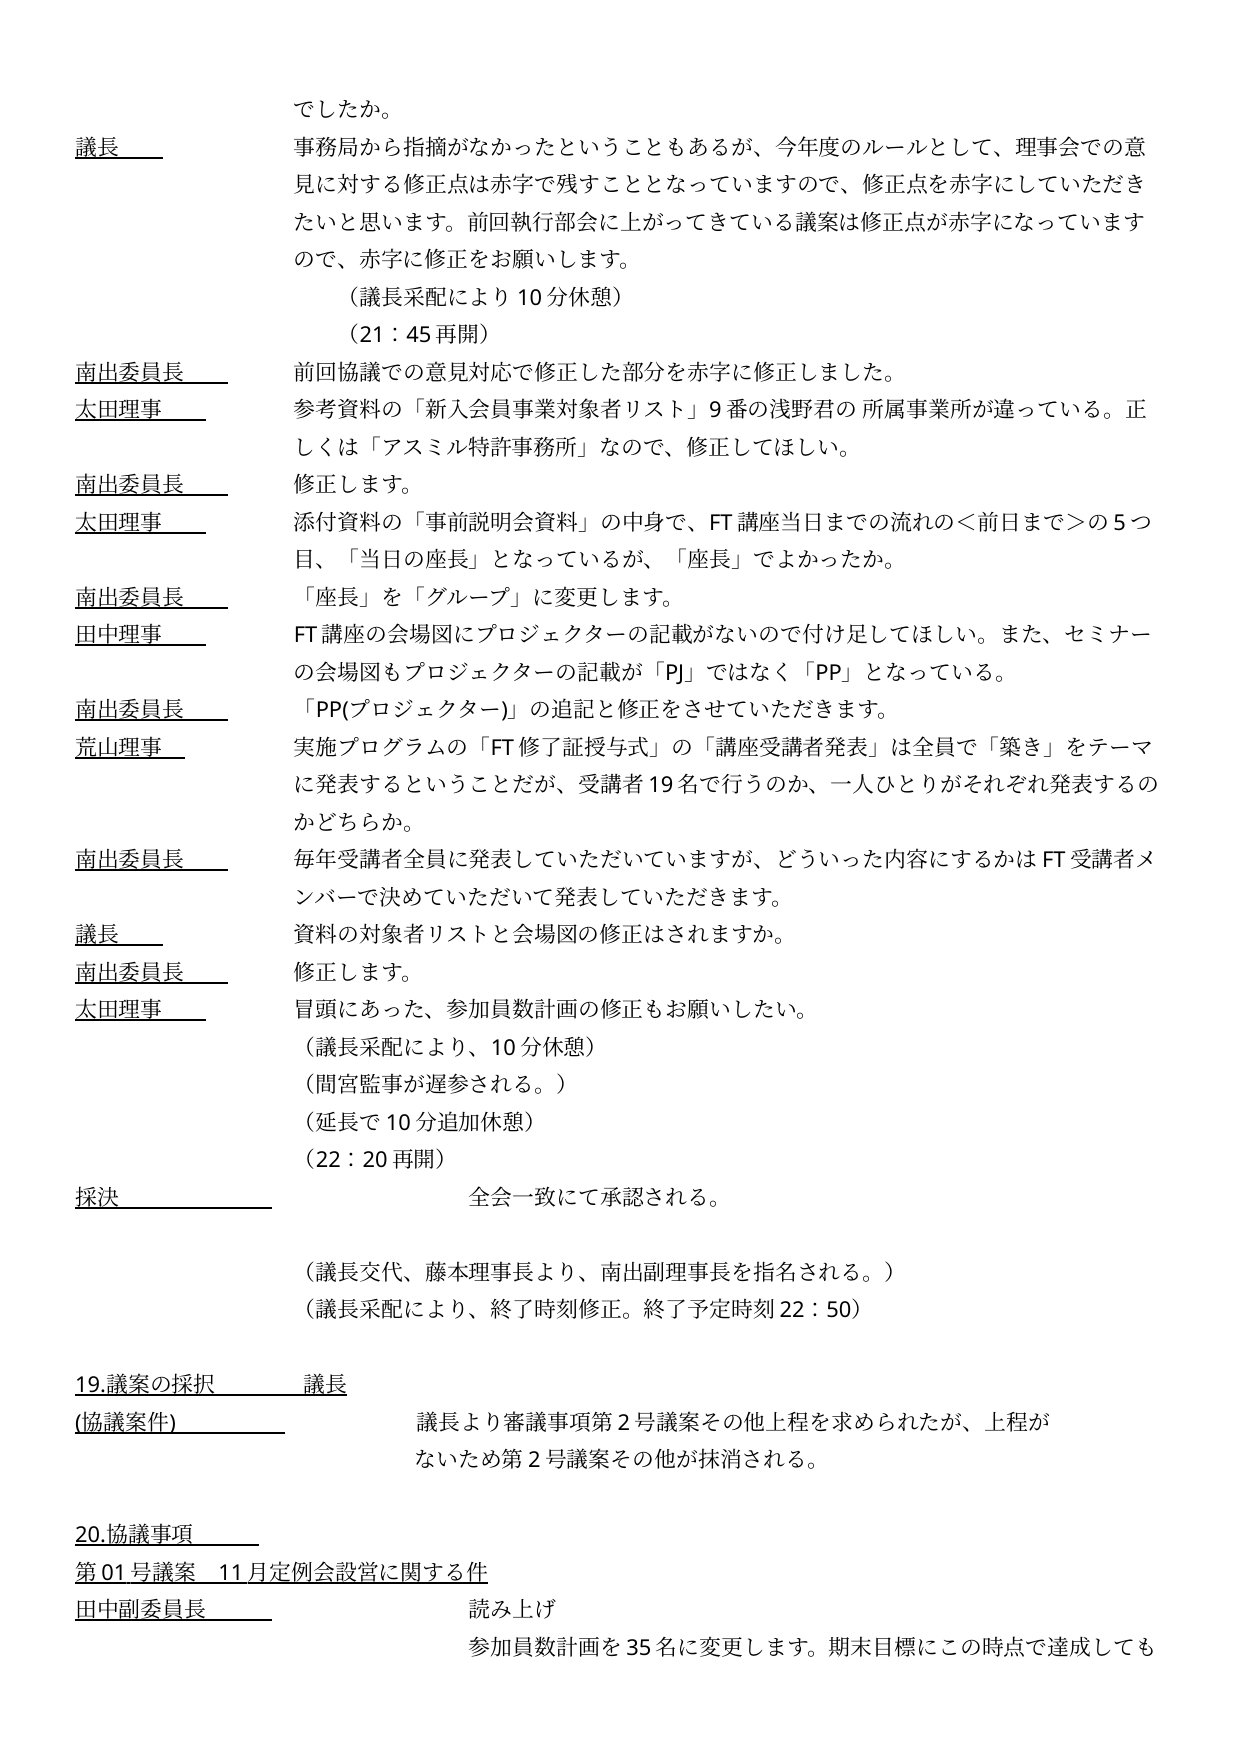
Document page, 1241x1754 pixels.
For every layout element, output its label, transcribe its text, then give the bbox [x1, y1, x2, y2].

text (協議案件) 議長より審議事項第2号議案その他上程を求められたが、上程が [75, 1402, 1165, 1439]
text （議長采配により10分休憩） [75, 277, 1165, 314]
text （22：20再開） [75, 1139, 1165, 1177]
text 20.協議事項 [75, 1514, 1165, 1552]
text （間宮監事が遅参される。） [75, 1064, 1165, 1102]
text 第01号議案 11月定例会設営に関する件 [75, 1552, 1165, 1589]
text 19.議案の採択 議長 [75, 1364, 1165, 1402]
text 南出委員長 前回協議での意見対応で修正した部分を赤字に修正しました。 [75, 352, 1165, 389]
text 議長 事務局から指摘がなかったということもあるが、今年度のルールとして、理事会での意見に対する修正点は赤字で残すこととなっていますので、修正点を赤字にしていただきたいと思います。前回執行部会に上がってきている議案は修正点が赤字になっていますので、赤字に修正をお願いします。 [75, 127, 1165, 277]
text 太田理事 添付資料の「事前説明会資料」の中身で、FT講座当日までの流れの＜前日まで＞の5つ目、「当日の座長」となっているが、「座長」でよかったか。 [75, 502, 1165, 577]
text 田中理事 FT講座の会場図にプロジェクターの記載がないので付け足してほしい。また、セミナーの会場図もプロジェクターの記載が「PJ」ではなく「PP」となっている。 [75, 614, 1165, 689]
text 南出委員長 毎年受講者全員に発表していただいていますが、どういった内容にするかはFT受講者メンバーで決めていただいて発表していただきます。 [75, 839, 1165, 914]
text （延長で10分追加休憩） [75, 1102, 1165, 1139]
text （議長采配により、終了時刻修正。終了予定時刻22：50） [75, 1289, 1165, 1327]
text （21：45再開） [75, 314, 1165, 352]
text 議長 資料の対象者リストと会場図の修正はされますか。 [75, 914, 1165, 952]
text 南出委員長 「座長」を「グループ」に変更します。 [75, 577, 1165, 614]
text 荒山理事 実施プログラムの「FT修了証授与式」の「講座受講者発表」は全員で「築き」をテーマに発表するということだが、受講者19名で行うのか、一人ひとりがそれぞれ発表するのかどちらか。 [75, 727, 1165, 839]
text 太田理事 冒頭にあった、参加員数計画の修正もお願いしたい。 [75, 989, 1165, 1027]
text 南出委員長 修正します。 [75, 952, 1165, 989]
text 南出委員長 修正します。 [75, 464, 1165, 502]
text 太田理事 参考資料の「新入会員事業対象者リスト」9番の浅野君の 所属事業所が違っている。正しくは「アスミル特許事務所」なので、修正してほしい。 [75, 389, 1165, 464]
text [75, 1627, 1165, 1664]
text ないため第2号議案その他が抹消される。 [294, 1439, 1165, 1477]
text （議長交代、藤本理事長より、南出副理事長を指名される。） [75, 1252, 1165, 1289]
text 採決 全会一致にて承認される。 [75, 1177, 1165, 1214]
text 田中副委員長 読み上げ [75, 1589, 1165, 1627]
text （議長采配により、10分休憩） [75, 1027, 1165, 1064]
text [75, 89, 1165, 127]
text 南出委員長 「PP(プロジェクター)」の追記と修正をさせていただきます。 [75, 689, 1165, 727]
